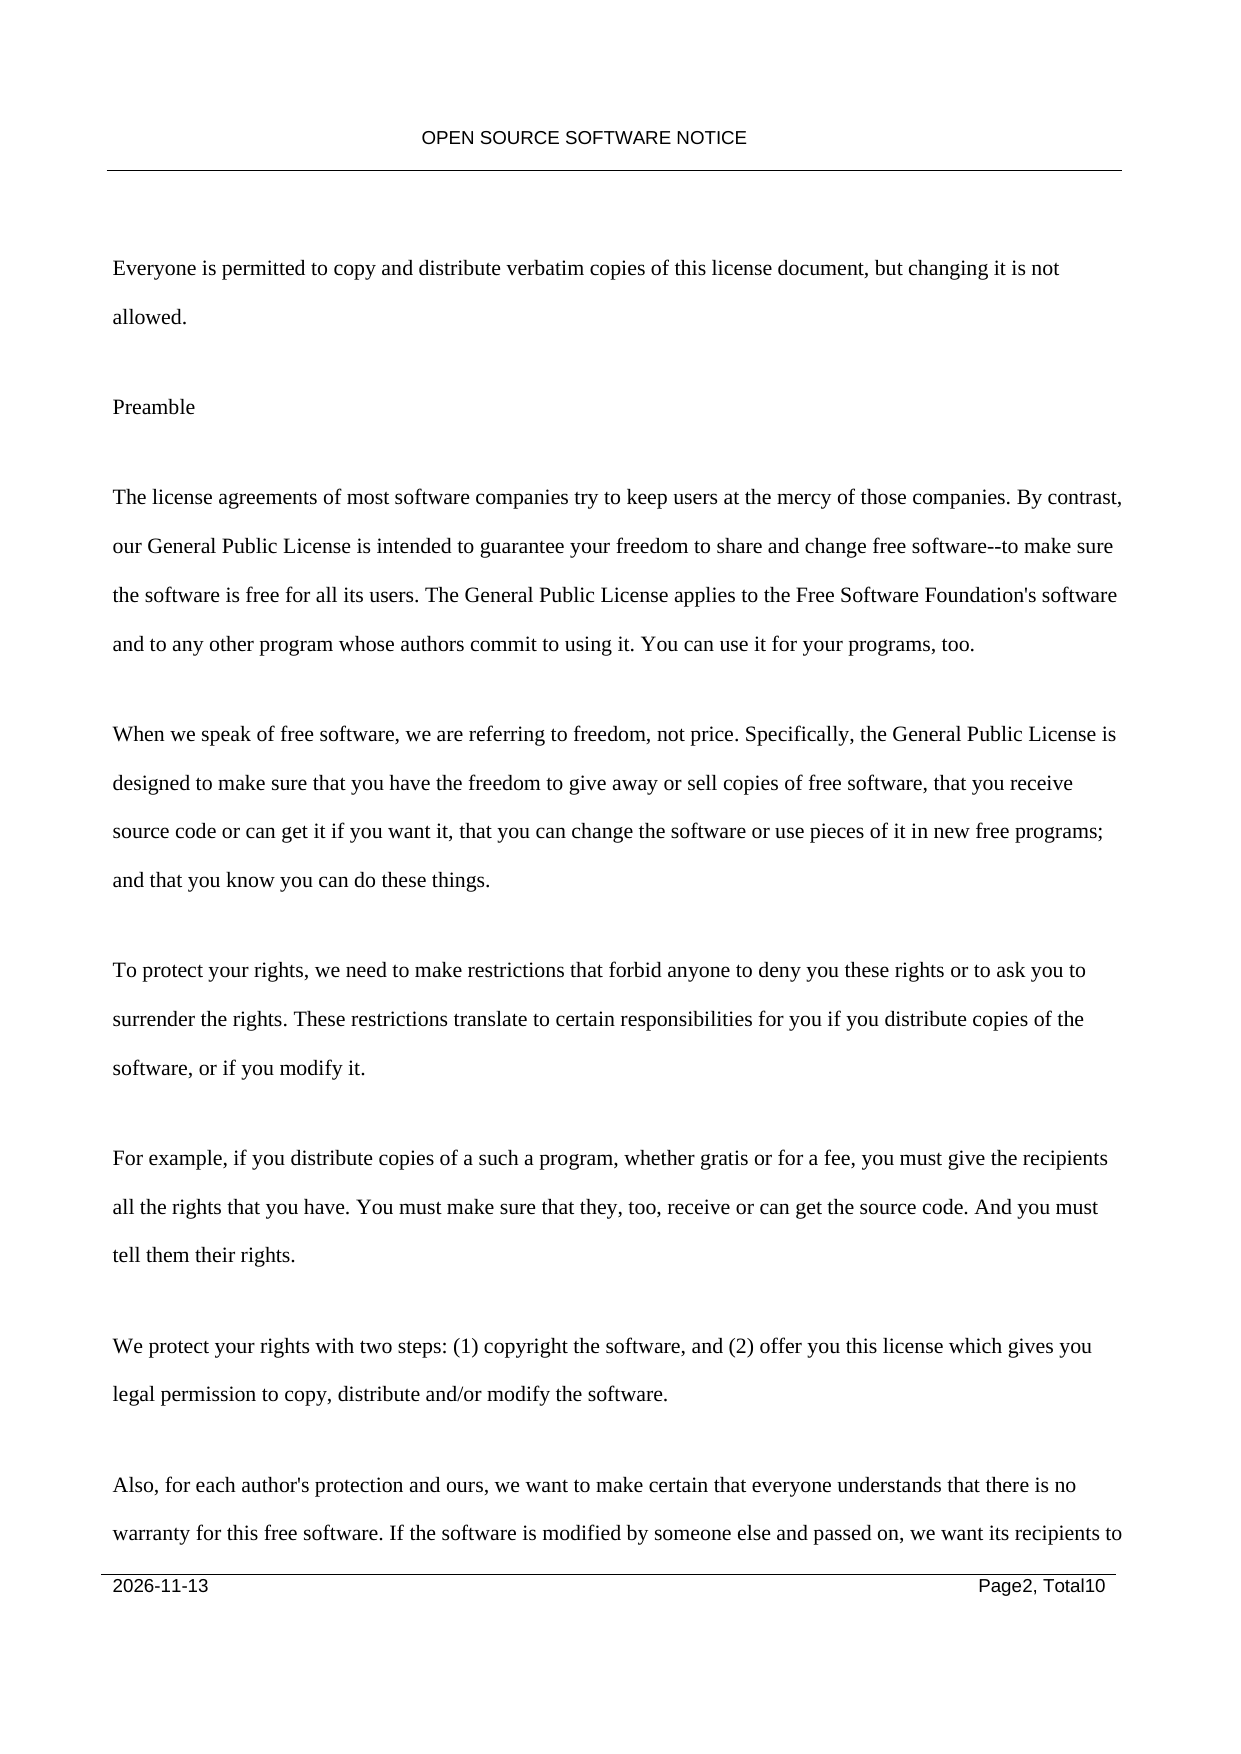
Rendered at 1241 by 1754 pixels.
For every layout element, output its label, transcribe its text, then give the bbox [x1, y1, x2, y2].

text To protect your rights, we need to make restrictions that forbid anyone to deny you these rights or to ask you to surrender the rights. These restrictions translate to certain responsibilities for you if you distribute copies of the software, or if you modify it. [112, 953, 1128, 1083]
text We protect your rights with two steps: (1) copyright the software, and (2) offer you this license which gives you legal permission to copy, distribute and/or modify the software. [112, 1329, 1128, 1410]
text When we speak of free software, we are referring to freedom, not price. Specifically, the General Public License is designed to make sure that you have the freedom to give away or sell copies of free software, that you receive source code or can get it if you want it, that you can change the software or use pieces of it in new free programs; and that you know you can do these things. [112, 717, 1128, 896]
text Preamble [112, 390, 1128, 423]
text Everyone is permitted to copy and distribute verbatim copies of this license document, but changing it is not allowed. [112, 251, 1128, 333]
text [112, 1468, 1128, 1549]
text The license agreements of most software companies try to keep users at the mercy of those companies. By contrast, our General Public License is intended to guarantee your freedom to share and change free software--to make sure the software is free for all its users. The General Public License applies to the Free Software Foundation's software and to any other program whose authors commit to using it. You can use it for your programs, too. [112, 481, 1128, 659]
text For example, if you distribute copies of a such a program, whether gratis or for a fee, you must give the recipients all the rights that you have. You must make sure that they, too, receive or can get the source code. And you must tell them their rights. [112, 1141, 1128, 1271]
